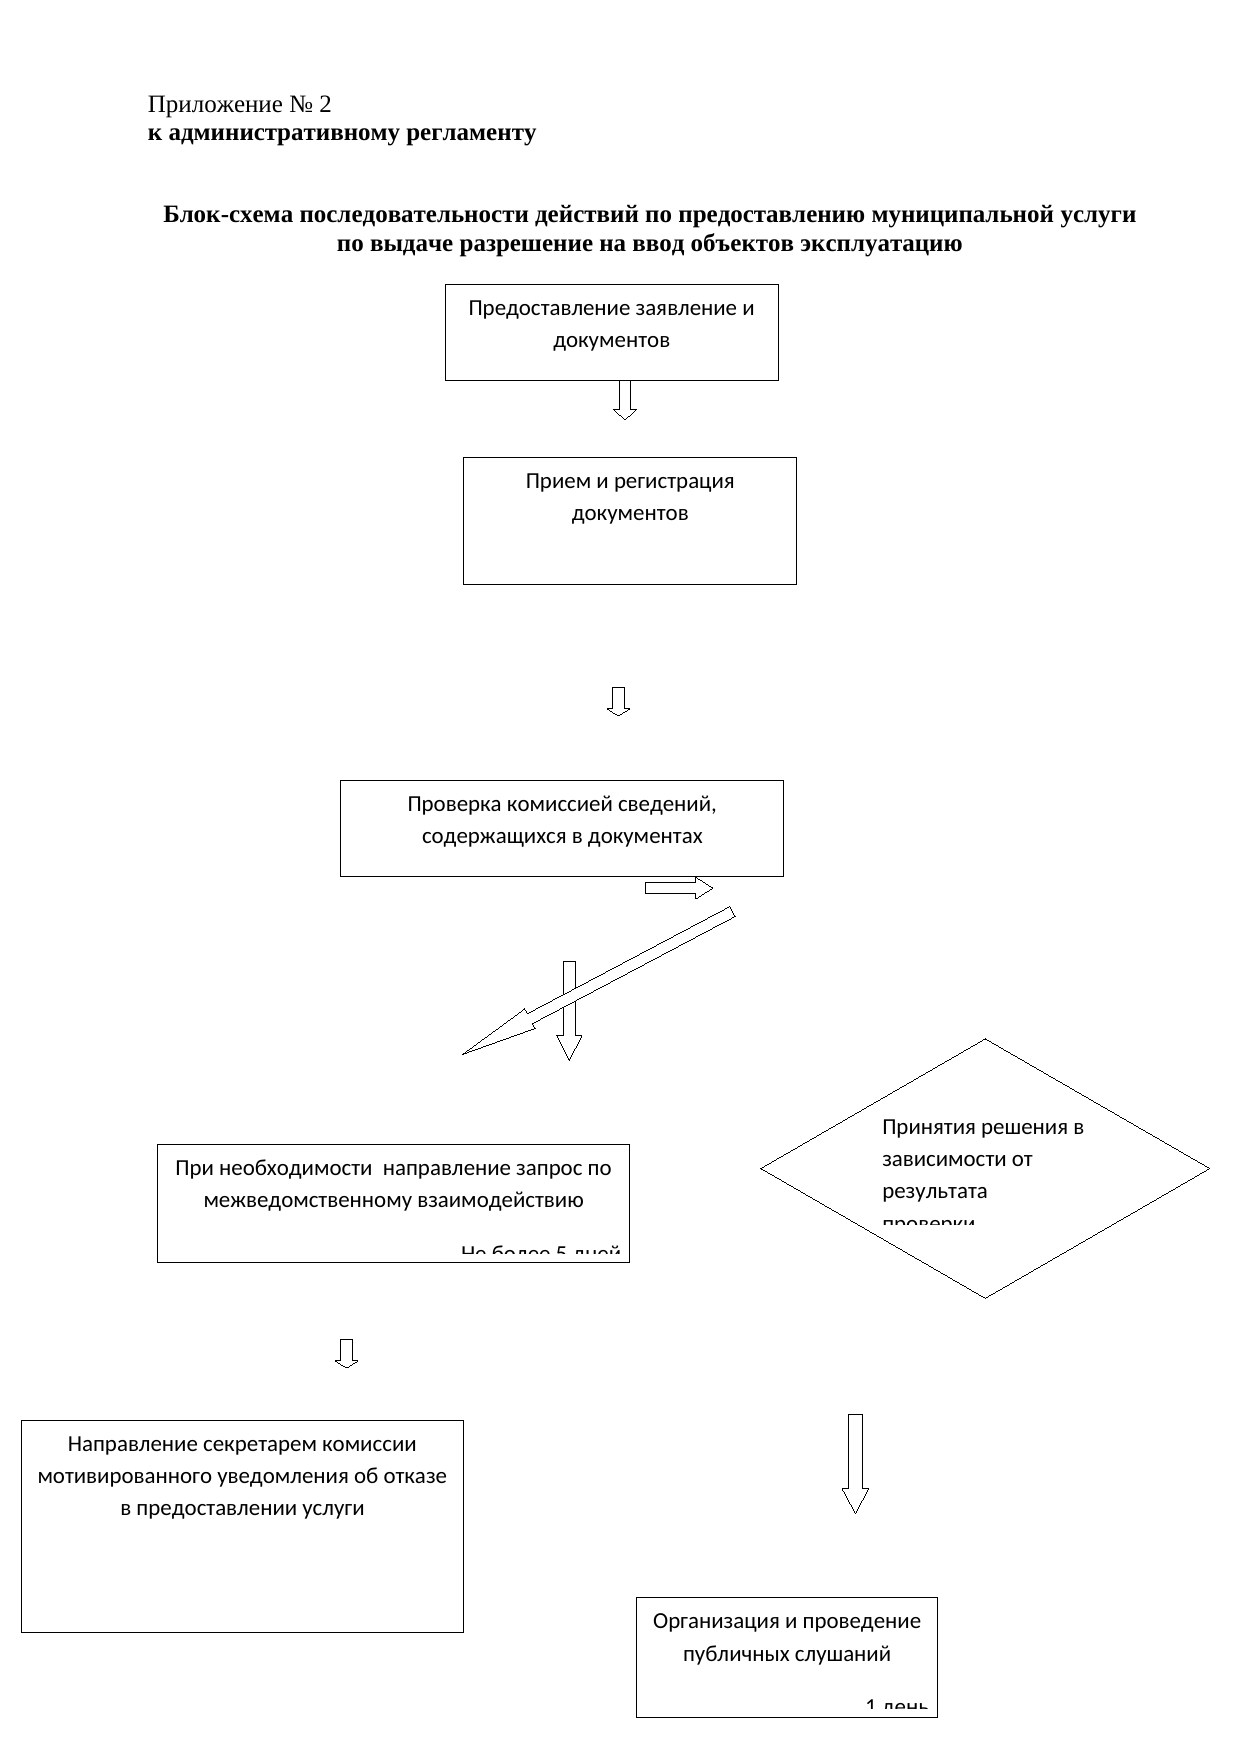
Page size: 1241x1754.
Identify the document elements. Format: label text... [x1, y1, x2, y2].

text Приложение № 2 [148, 89, 1152, 117]
text Блок-схема последовательности действий по предоставлению муниципальной услуги по выдаче разрешение на ввод объектов эксплуатацию [148, 199, 1152, 257]
text к административному регламенту [148, 117, 1152, 146]
